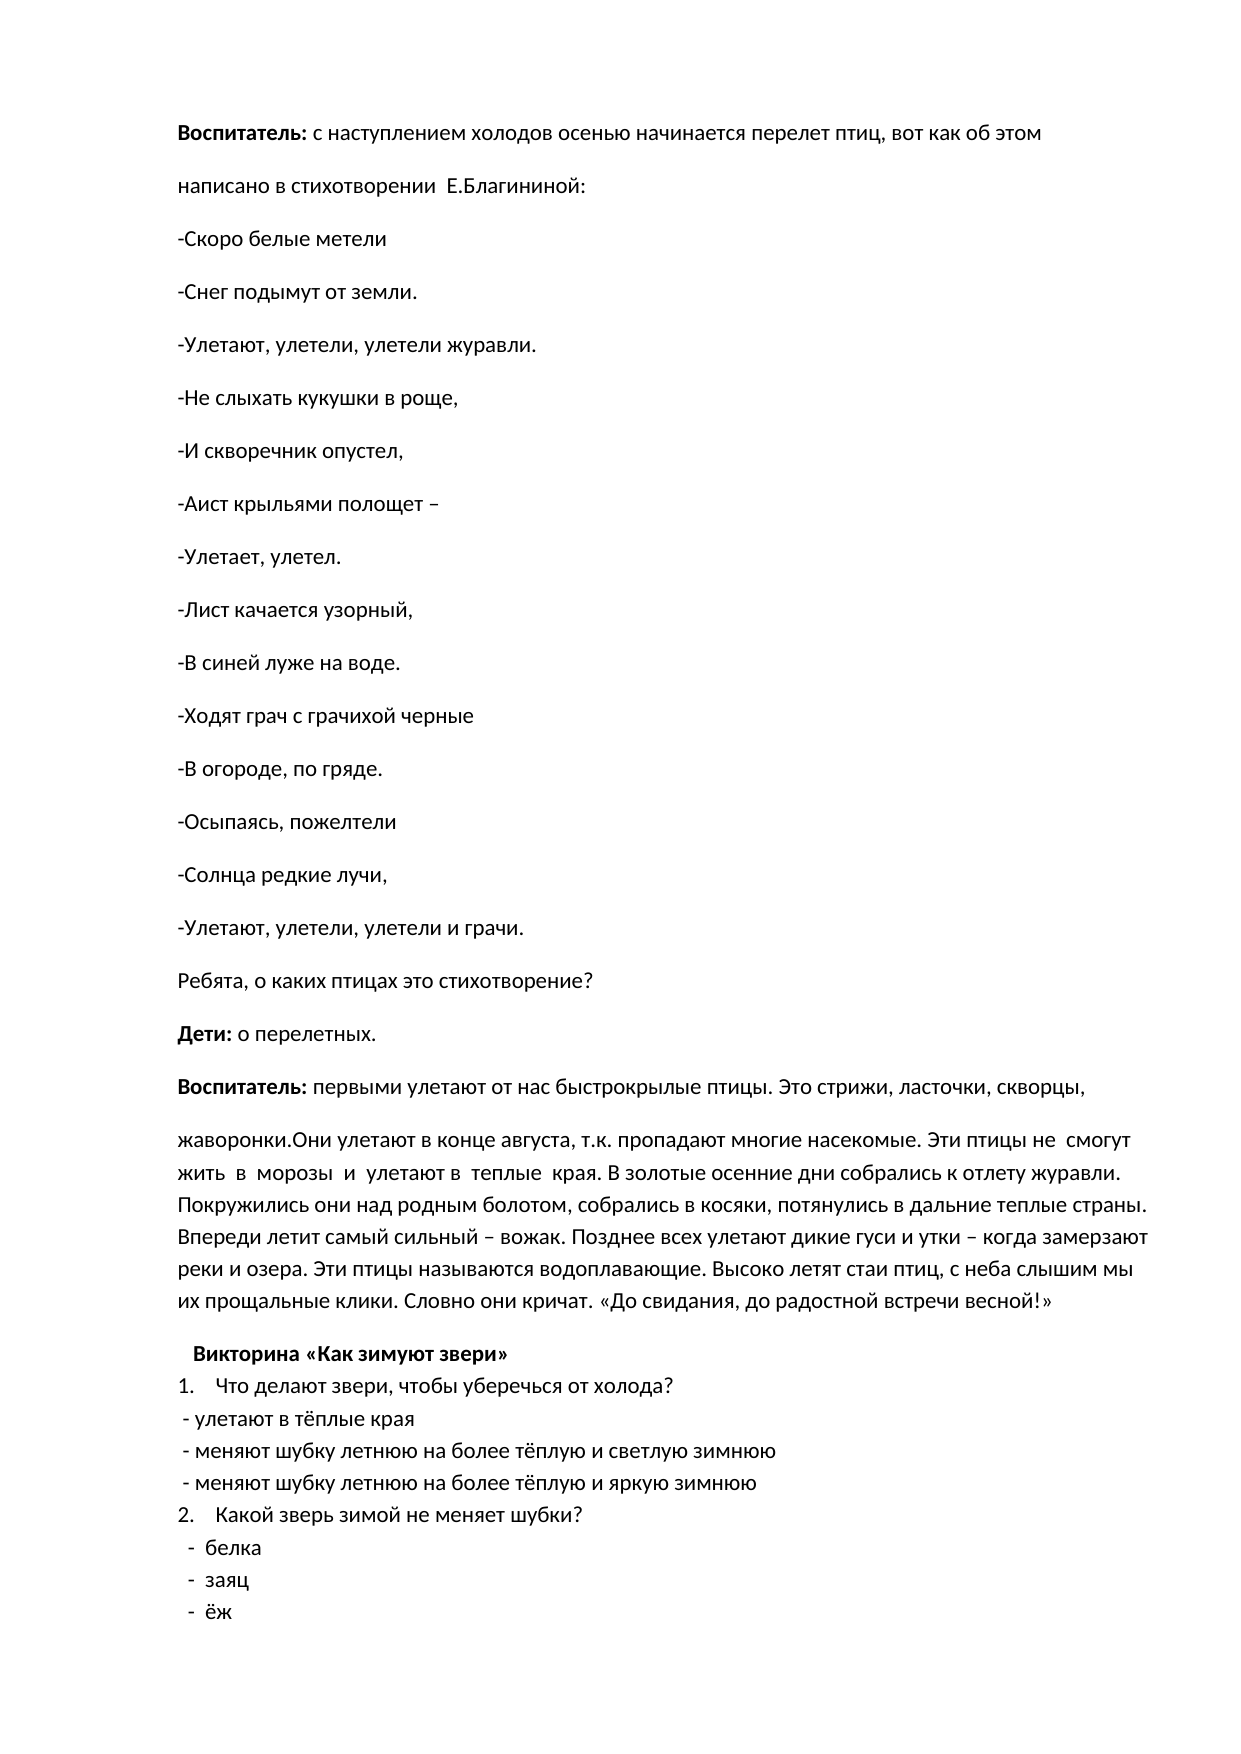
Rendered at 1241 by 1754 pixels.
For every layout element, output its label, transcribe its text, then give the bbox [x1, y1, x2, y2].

text Воспитатель: с наступлением холодов осенью начинается перелет птиц, вот как об этом [177, 118, 1152, 146]
text Воспитатель: первыми улетают от нас быстрокрылые птицы. Это стрижи, ласточки, скворцы, [177, 1072, 1152, 1101]
text -Аист крыльями полощет – [177, 489, 1152, 517]
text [177, 1339, 1152, 1625]
text -Скоро белые метели [177, 224, 1152, 252]
text -И скворечник опустел, [177, 436, 1152, 464]
text -Лист качается узорный, [177, 595, 1152, 623]
text написано в стихотворении Е.Благининой: [177, 171, 1152, 199]
text -В синей луже на воде. [177, 648, 1152, 676]
text -Осыпаясь, пожелтели [177, 807, 1152, 835]
text -Улетают, улетели, улетели журавли. [177, 330, 1152, 358]
text -Солнца редкие лучи, [177, 860, 1152, 888]
text -Снег подымут от земли. [177, 277, 1152, 305]
text Дети: о перелетных. [177, 1019, 1152, 1047]
text жаворонки.Они улетают в конце августа, т.к. пропадают многие насекомые. Эти птицы не смогут жить в морозы и улетают в теплые края. В золотые осенние дни собрались к отлету журавли. Покружились они над родным болотом, собрались в косяки, потянулись в дальние теплые страны. Впереди летит самый сильный – вожак. Позднее всех улетают дикие гуси и утки – когда замерзают реки и озера. Эти птицы называются водоплавающие. Высоко летят стаи птиц, с неба слышим мы их прощальные клики. Словно они кричат. «До свидания, до радостной встречи весной!» [177, 1126, 1152, 1314]
text -Улетают, улетели, улетели и грачи. [177, 913, 1152, 941]
text -Не слыхать кукушки в роще, [177, 383, 1152, 411]
text -Ходят грач с грачихой черные [177, 701, 1152, 729]
text -Улетает, улетел. [177, 542, 1152, 570]
text -В огороде, по гряде. [177, 754, 1152, 782]
text Ребята, о каких птицах это стихотворение? [177, 966, 1152, 994]
